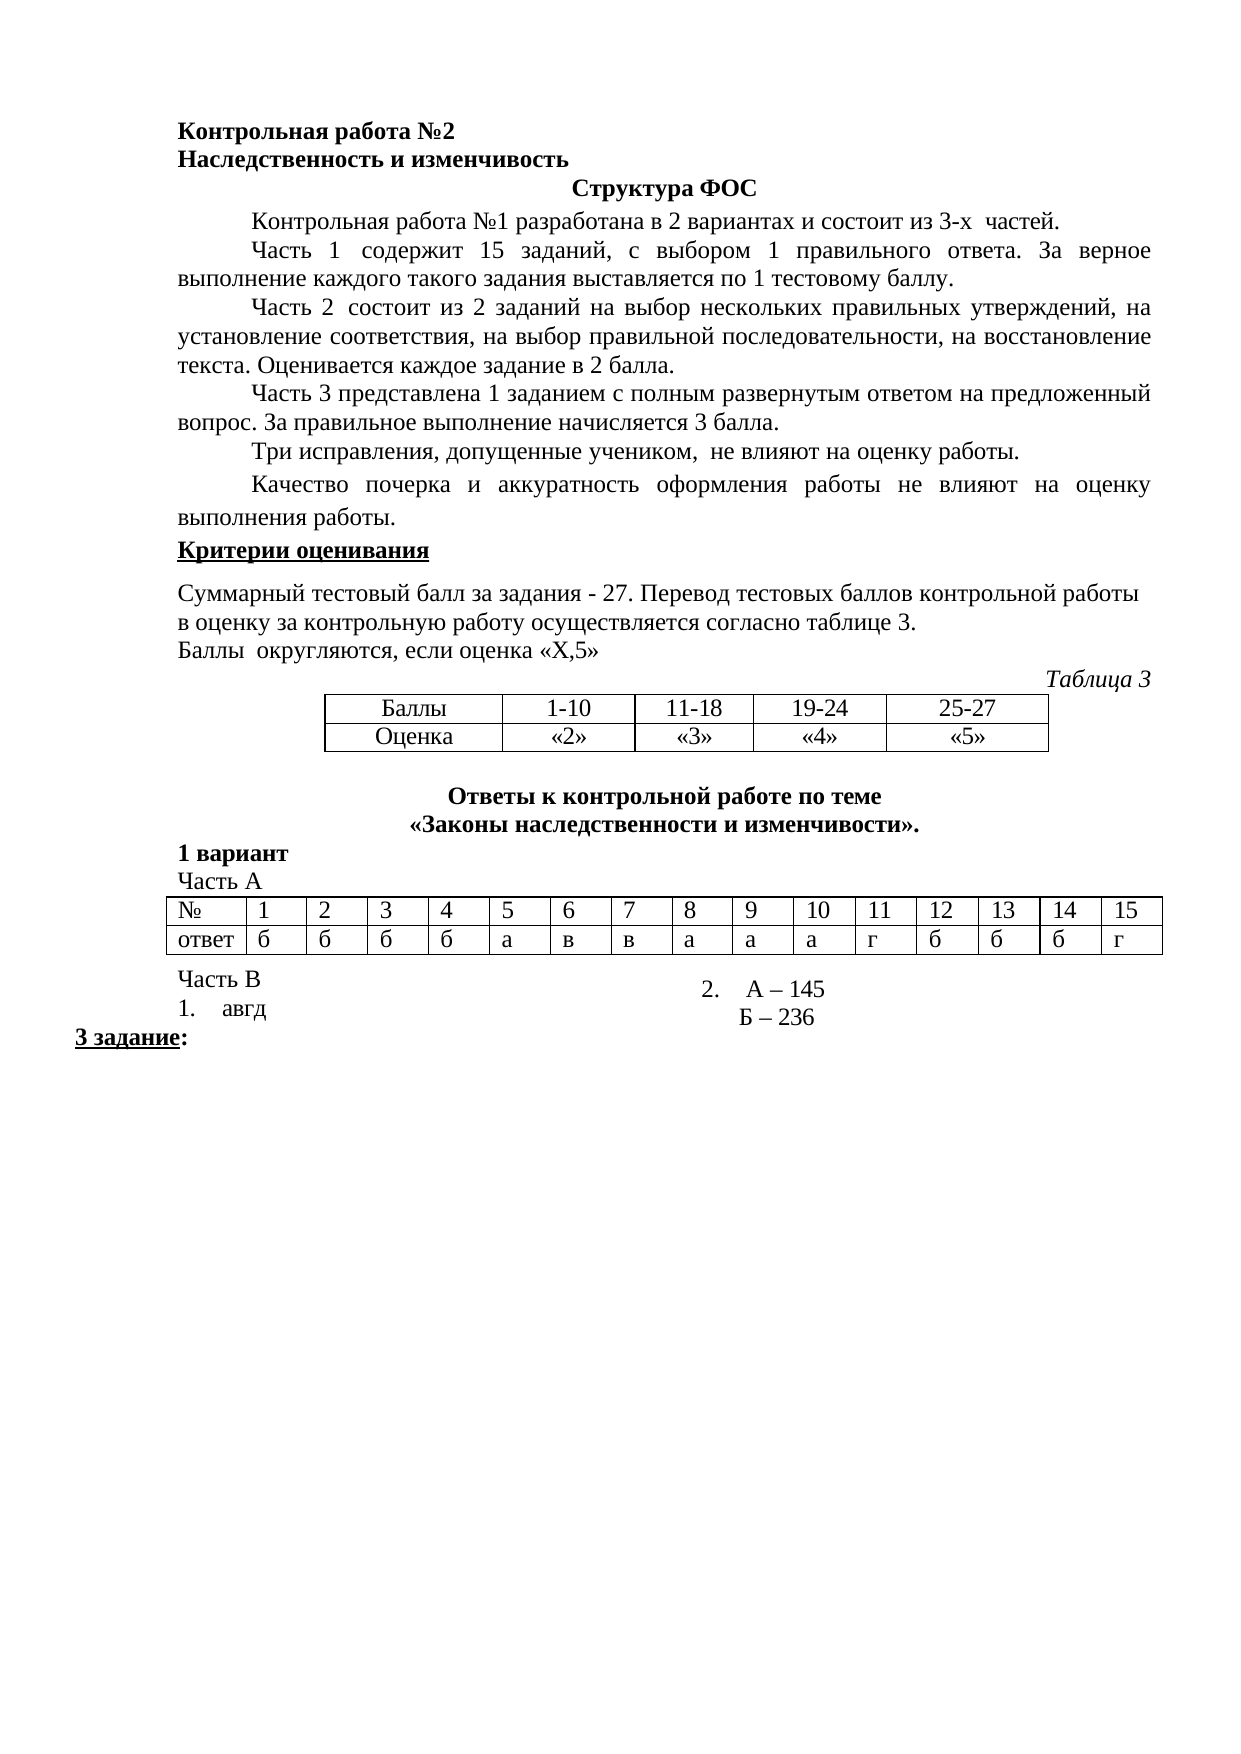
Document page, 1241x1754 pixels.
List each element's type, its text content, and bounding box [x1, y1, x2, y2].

text Часть 3 представлена 1 заданием с полным развернутым ответом на предложенный вопрос. За правильное выполнение начисляется 3 балла. [177, 378, 1151, 436]
table_header 11 [856, 898, 916, 925]
table_cell а [733, 926, 793, 954]
table_header 13 [979, 898, 1039, 925]
table_cell «4» [754, 724, 886, 751]
table_header № [167, 898, 246, 925]
table_cell ответ [167, 926, 246, 954]
text Ответы к контрольной работе по теме [148, 781, 1181, 809]
table_cell б [247, 926, 306, 954]
table_header 2 [307, 898, 367, 925]
text Качество почерка и аккуратность оформления работы не влияют на оценку выполнения работы. [177, 469, 1152, 531]
table_cell в [551, 926, 611, 954]
text Часть 2 состоит из 2 заданий на выбор нескольких правильных утверждений, на установление соответствия, на выбор правильной последовательности, на восстановление текста. Оценивается каждое задание в 2 балла. [177, 292, 1152, 378]
table_cell «3» [636, 724, 753, 751]
text Три исправления, допущенные учеником, не влияют на оценку работы. [251, 436, 1181, 465]
text «Законы наследственности и изменчивости». [148, 809, 1181, 838]
table_cell а [794, 926, 855, 954]
table_cell б [917, 926, 978, 954]
table_header 6 [551, 898, 611, 925]
list А – 145 [701, 974, 1181, 1002]
text Критерии оценивания [177, 535, 1181, 564]
text Б – 236 [738, 1002, 1181, 1031]
table_cell г [1102, 926, 1162, 954]
text 3 задание: [75, 1022, 272, 1051]
table_cell «5» [887, 724, 1048, 751]
table_header 12 [917, 898, 978, 925]
table_header 1 [247, 898, 306, 925]
text Контрольная работа №1 разработана в 2 вариантах и состоит из 3-х частей. [251, 206, 1181, 235]
table_header 3 [368, 898, 428, 925]
table_header 11-18 [636, 695, 753, 722]
text Часть А [177, 867, 1181, 896]
text Часть В [177, 964, 272, 993]
table_header 4 [429, 898, 489, 925]
table_header 25-27 [887, 695, 1048, 722]
table_header 5 [490, 898, 550, 925]
text Контрольная работа №2 Наследственность и изменчивость [177, 116, 647, 173]
table_cell «2» [503, 724, 634, 751]
table_cell в [612, 926, 672, 954]
table_cell б [307, 926, 367, 954]
text Баллы округляются, если оценка «Х,5» [177, 635, 1181, 664]
table_cell Оценка [326, 724, 502, 751]
table_header 19-24 [754, 695, 886, 722]
text Структура ФОС [148, 173, 1181, 202]
table_header 8 [673, 898, 732, 925]
table_header 15 [1102, 898, 1162, 925]
table_cell б [368, 926, 428, 954]
table_header 14 [1041, 898, 1101, 925]
table_cell а [673, 926, 732, 954]
text Часть 1 содержит 15 заданий, с выбором 1 правильного ответа. За верное выполнение каждого такого задания выставляется по 1 тестовому баллу. [177, 235, 1152, 292]
table_header 1-10 [503, 695, 634, 722]
list авгд [177, 993, 272, 1022]
table_cell б [429, 926, 489, 954]
table_header 9 [733, 898, 793, 925]
text Суммарный тестовый балл за задания - 27. Перевод тестовых баллов контрольной работы в оценку за контрольную работу осуществляется согласно таблице 3. [177, 578, 1144, 635]
table_cell г [856, 926, 916, 954]
text 1 вариант [177, 838, 1181, 867]
table_header 7 [612, 898, 672, 925]
table_header 10 [794, 898, 855, 925]
text Таблица 3 [29, 664, 1152, 693]
table_cell б [979, 926, 1039, 954]
table_header Баллы [326, 695, 502, 722]
table_cell б [1041, 926, 1101, 954]
table_cell а [490, 926, 550, 954]
